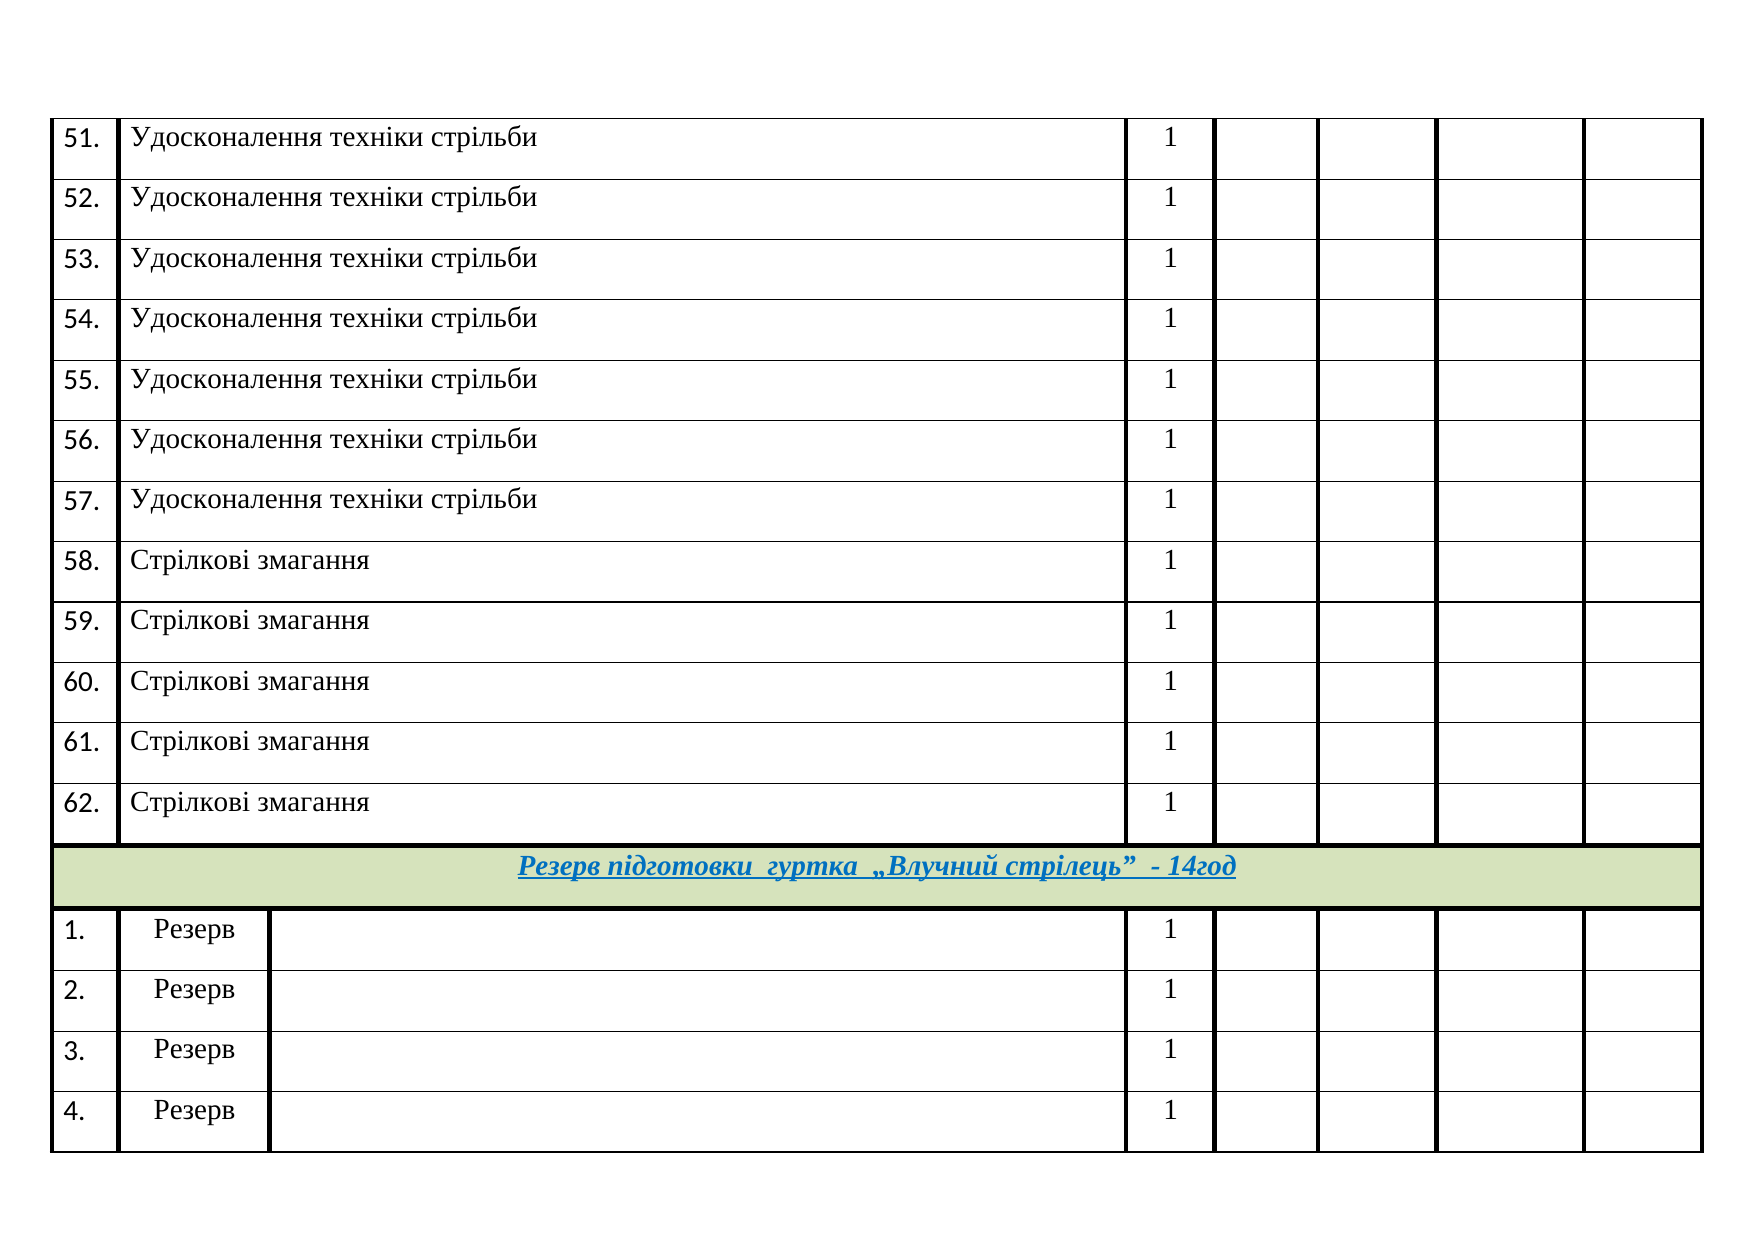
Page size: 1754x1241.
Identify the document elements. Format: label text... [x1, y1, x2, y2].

table_cell Стрілкові змагання [121, 542, 1124, 601]
table_cell [1586, 240, 1700, 299]
table_cell [1586, 971, 1700, 1031]
table_cell [1320, 119, 1434, 178]
table_cell [1217, 421, 1316, 481]
table_cell [1439, 300, 1582, 360]
table_cell [1586, 361, 1700, 420]
table_cell [272, 971, 1124, 1031]
table_cell [1217, 361, 1316, 420]
table_cell [1439, 1092, 1582, 1151]
table_cell [54, 1092, 116, 1151]
table_cell [1320, 603, 1434, 662]
table_cell Резерв [121, 911, 267, 970]
table_cell [1439, 482, 1582, 541]
table_cell [1217, 1092, 1316, 1151]
table_cell 1 [1128, 784, 1212, 843]
table_cell [1217, 300, 1316, 360]
table_cell [1586, 300, 1700, 360]
table_cell 1 [1128, 421, 1212, 481]
table_cell [54, 482, 116, 541]
table_cell [272, 1092, 1124, 1151]
table_cell Удосконалення техніки стрільби [121, 180, 1124, 239]
table_cell [1320, 784, 1434, 843]
table_cell 1 [1128, 482, 1212, 541]
table_cell [1320, 542, 1434, 601]
table_cell [54, 240, 116, 299]
table_cell [1320, 421, 1434, 481]
table_cell [1217, 603, 1316, 662]
table_cell [1586, 482, 1700, 541]
table_cell 1 [1128, 663, 1212, 722]
table_cell [1217, 971, 1316, 1031]
table_cell Удосконалення техніки стрільби [121, 482, 1124, 541]
table_cell [1439, 542, 1582, 601]
table_cell 1 [1128, 723, 1212, 783]
table_cell [1439, 361, 1582, 420]
table_cell [1586, 119, 1700, 178]
table_cell 1 [1128, 300, 1212, 360]
table_cell [1586, 180, 1700, 239]
table_cell [54, 723, 116, 783]
table_cell [54, 119, 116, 178]
table_cell [54, 784, 116, 843]
table_cell [1217, 784, 1316, 843]
table_cell [1586, 542, 1700, 601]
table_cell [121, 119, 1124, 178]
table_cell [1586, 663, 1700, 722]
table_cell [1586, 421, 1700, 481]
table_cell [1320, 180, 1434, 239]
table_cell [1439, 663, 1582, 722]
table_cell [54, 300, 116, 360]
table_cell [54, 911, 116, 970]
table_cell [1586, 603, 1700, 662]
table_cell [54, 663, 116, 722]
table_cell 1 [1128, 180, 1212, 239]
table_cell [1217, 542, 1316, 601]
table_cell [1586, 911, 1700, 970]
table_cell [1320, 361, 1434, 420]
table_cell [1586, 1032, 1700, 1091]
table_cell [1217, 911, 1316, 970]
table_cell 1 [1128, 119, 1212, 178]
table_cell Удосконалення техніки стрільби [121, 300, 1124, 360]
table_cell 1 [1128, 971, 1212, 1031]
table_cell [272, 911, 1124, 970]
table_cell Стрілкові змагання [121, 663, 1124, 722]
table_cell [1439, 723, 1582, 783]
table_cell [54, 180, 116, 239]
table_cell Резерв підготовки гуртка „Влучний стрілець” - 14год [54, 848, 1700, 906]
table_cell [1439, 603, 1582, 662]
table_cell [1439, 421, 1582, 481]
table_cell Стрілкові змагання [121, 723, 1124, 783]
table_cell [54, 1032, 116, 1091]
table_cell 1 [1128, 1092, 1212, 1151]
table_cell [1439, 240, 1582, 299]
table_cell 1 [1128, 542, 1212, 601]
table_cell [54, 971, 116, 1031]
table_cell [1320, 1092, 1434, 1151]
table_cell [1586, 784, 1700, 843]
table_cell [1586, 723, 1700, 783]
table_cell [1320, 482, 1434, 541]
table_cell 1 [1128, 361, 1212, 420]
table_cell 1 [1128, 603, 1212, 662]
table_cell Резерв [121, 971, 267, 1031]
table_cell [1439, 1032, 1582, 1091]
table_cell [1320, 240, 1434, 299]
table_cell [1217, 482, 1316, 541]
table_cell [1217, 119, 1316, 178]
table_cell [1217, 180, 1316, 239]
table_cell [1217, 1032, 1316, 1091]
table_cell [54, 421, 116, 481]
table_cell [54, 542, 116, 601]
table_cell [1439, 180, 1582, 239]
table_cell Стрілкові змагання [121, 784, 1124, 843]
table_cell [1586, 1092, 1700, 1151]
table_cell Удосконалення техніки стрільби [121, 240, 1124, 299]
table_cell [1217, 723, 1316, 783]
table_cell [1439, 119, 1582, 178]
table_cell Стрілкові змагання [121, 603, 1124, 662]
table_cell [1320, 723, 1434, 783]
table_cell [1320, 971, 1434, 1031]
table_cell Резерв [121, 1032, 267, 1091]
table_cell Резерв [121, 1092, 267, 1151]
table_cell Удосконалення техніки стрільби [121, 421, 1124, 481]
table_cell [272, 1032, 1124, 1091]
table_cell [1320, 1032, 1434, 1091]
table_cell [54, 361, 116, 420]
table_cell Удосконалення техніки стрільби [121, 361, 1124, 420]
table_cell [1439, 784, 1582, 843]
table_cell [1320, 300, 1434, 360]
table_cell 1 [1128, 911, 1212, 970]
table_cell 1 [1128, 1032, 1212, 1091]
table_cell [1217, 663, 1316, 722]
table_cell 1 [1128, 240, 1212, 299]
table_cell [1320, 663, 1434, 722]
table_cell [1320, 911, 1434, 970]
table_cell [54, 603, 116, 662]
table_cell [1217, 240, 1316, 299]
table_cell [1439, 911, 1582, 970]
table_cell [1439, 971, 1582, 1031]
